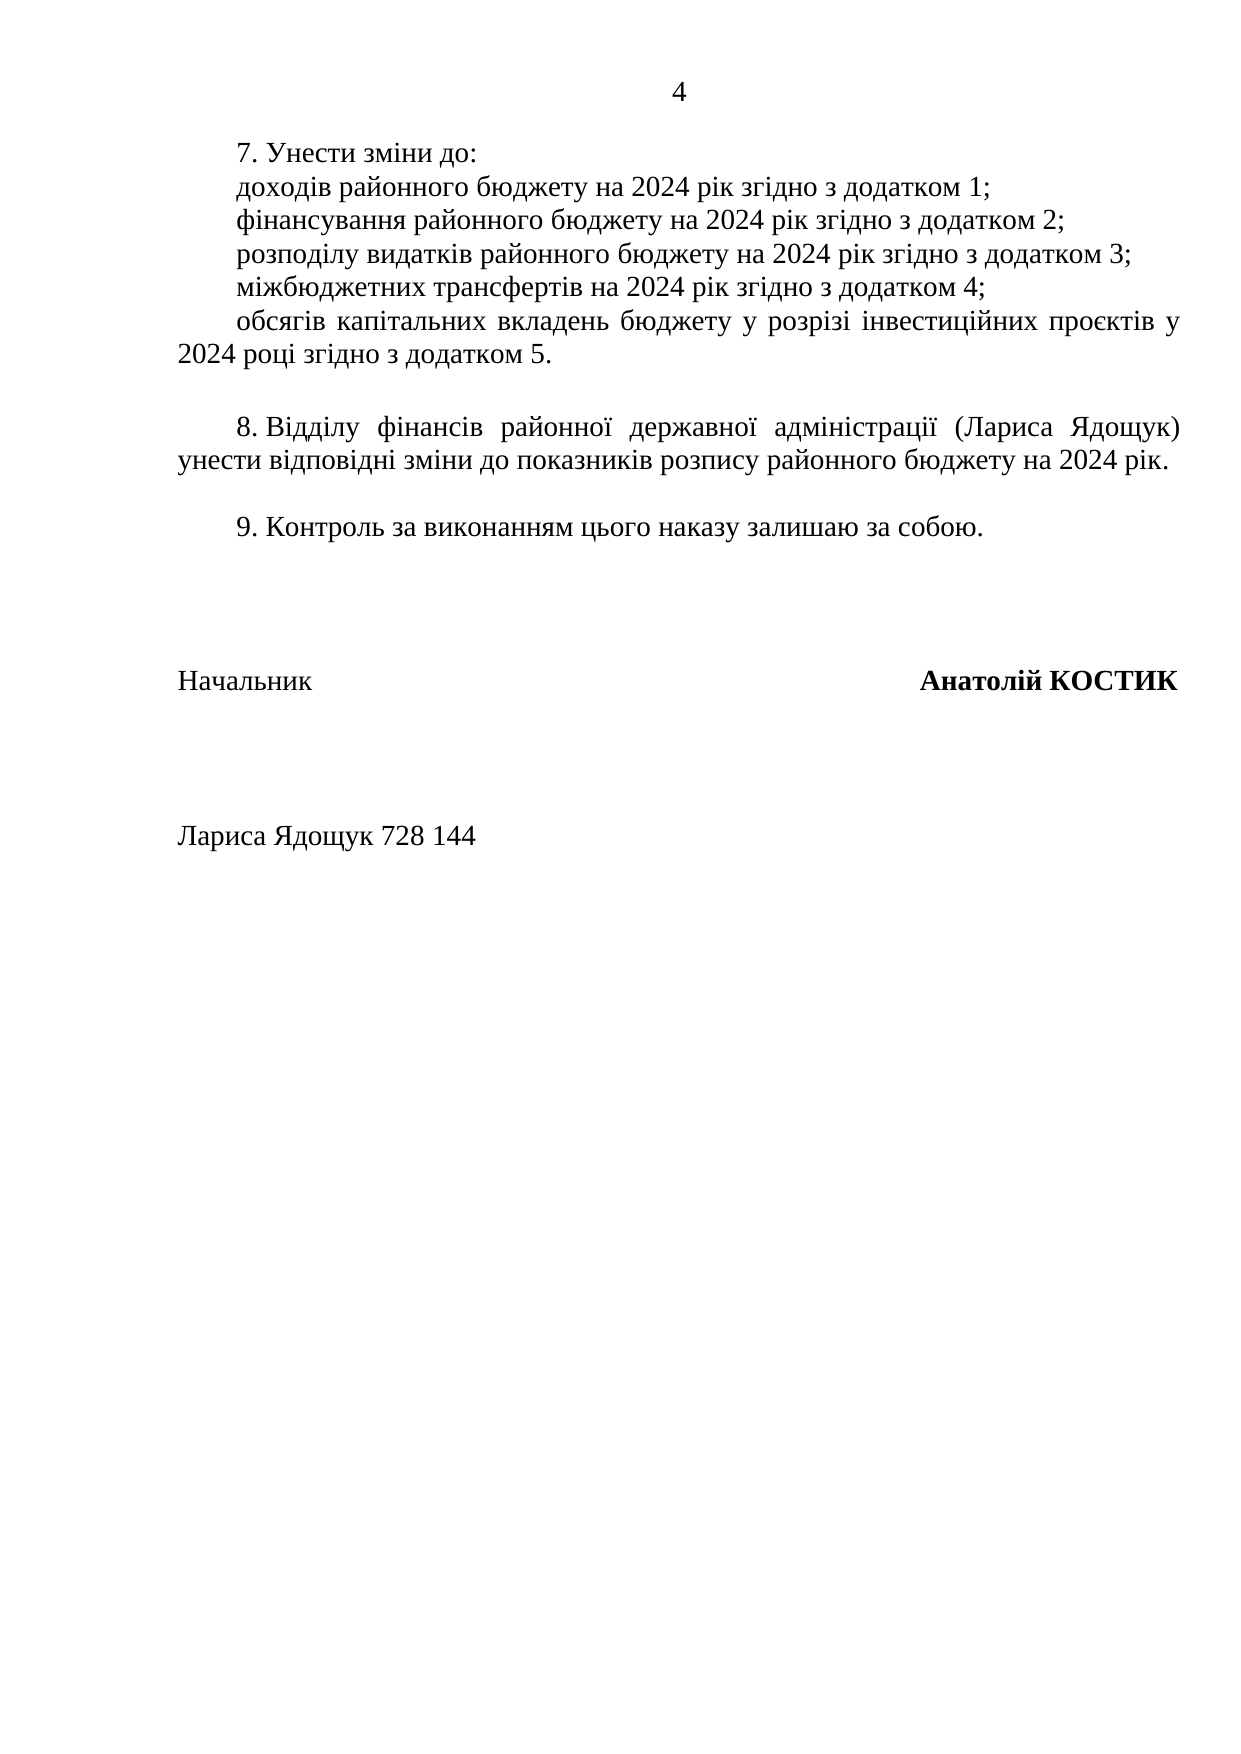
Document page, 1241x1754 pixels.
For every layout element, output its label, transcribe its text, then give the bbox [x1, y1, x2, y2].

text Лариса Ядощук 728 144 [177, 818, 1181, 851]
text 8. Відділу фінансів районної державної адміністрації (Лариса Ядощук) унести відповідні зміни до показників розпису районного бюджету на 2024 рік. [177, 409, 1181, 476]
text доходів районного бюджету на 2024 рік згідно з додатком 1; [177, 169, 1181, 202]
text Начальник Анатолій КОСТИК [177, 663, 1181, 697]
text міжбюджетних трансфертів на 2024 рік згідно з додатком 4; [177, 269, 1181, 303]
text 7. Унести зміни до: [177, 135, 1181, 169]
text обсягів капітальних вкладень бюджету у розрізі інвестиційних проєктів у 2024 році згідно з додатком 5. [177, 303, 1181, 370]
text 9. Контроль за виконанням цього наказу залишаю за собою. [177, 509, 1181, 543]
text розподілу видатків районного бюджету на 2024 рік згідно з додатком 3; [177, 236, 1181, 269]
text фінансування районного бюджету на 2024 рік згідно з додатком 2; [177, 202, 1181, 236]
